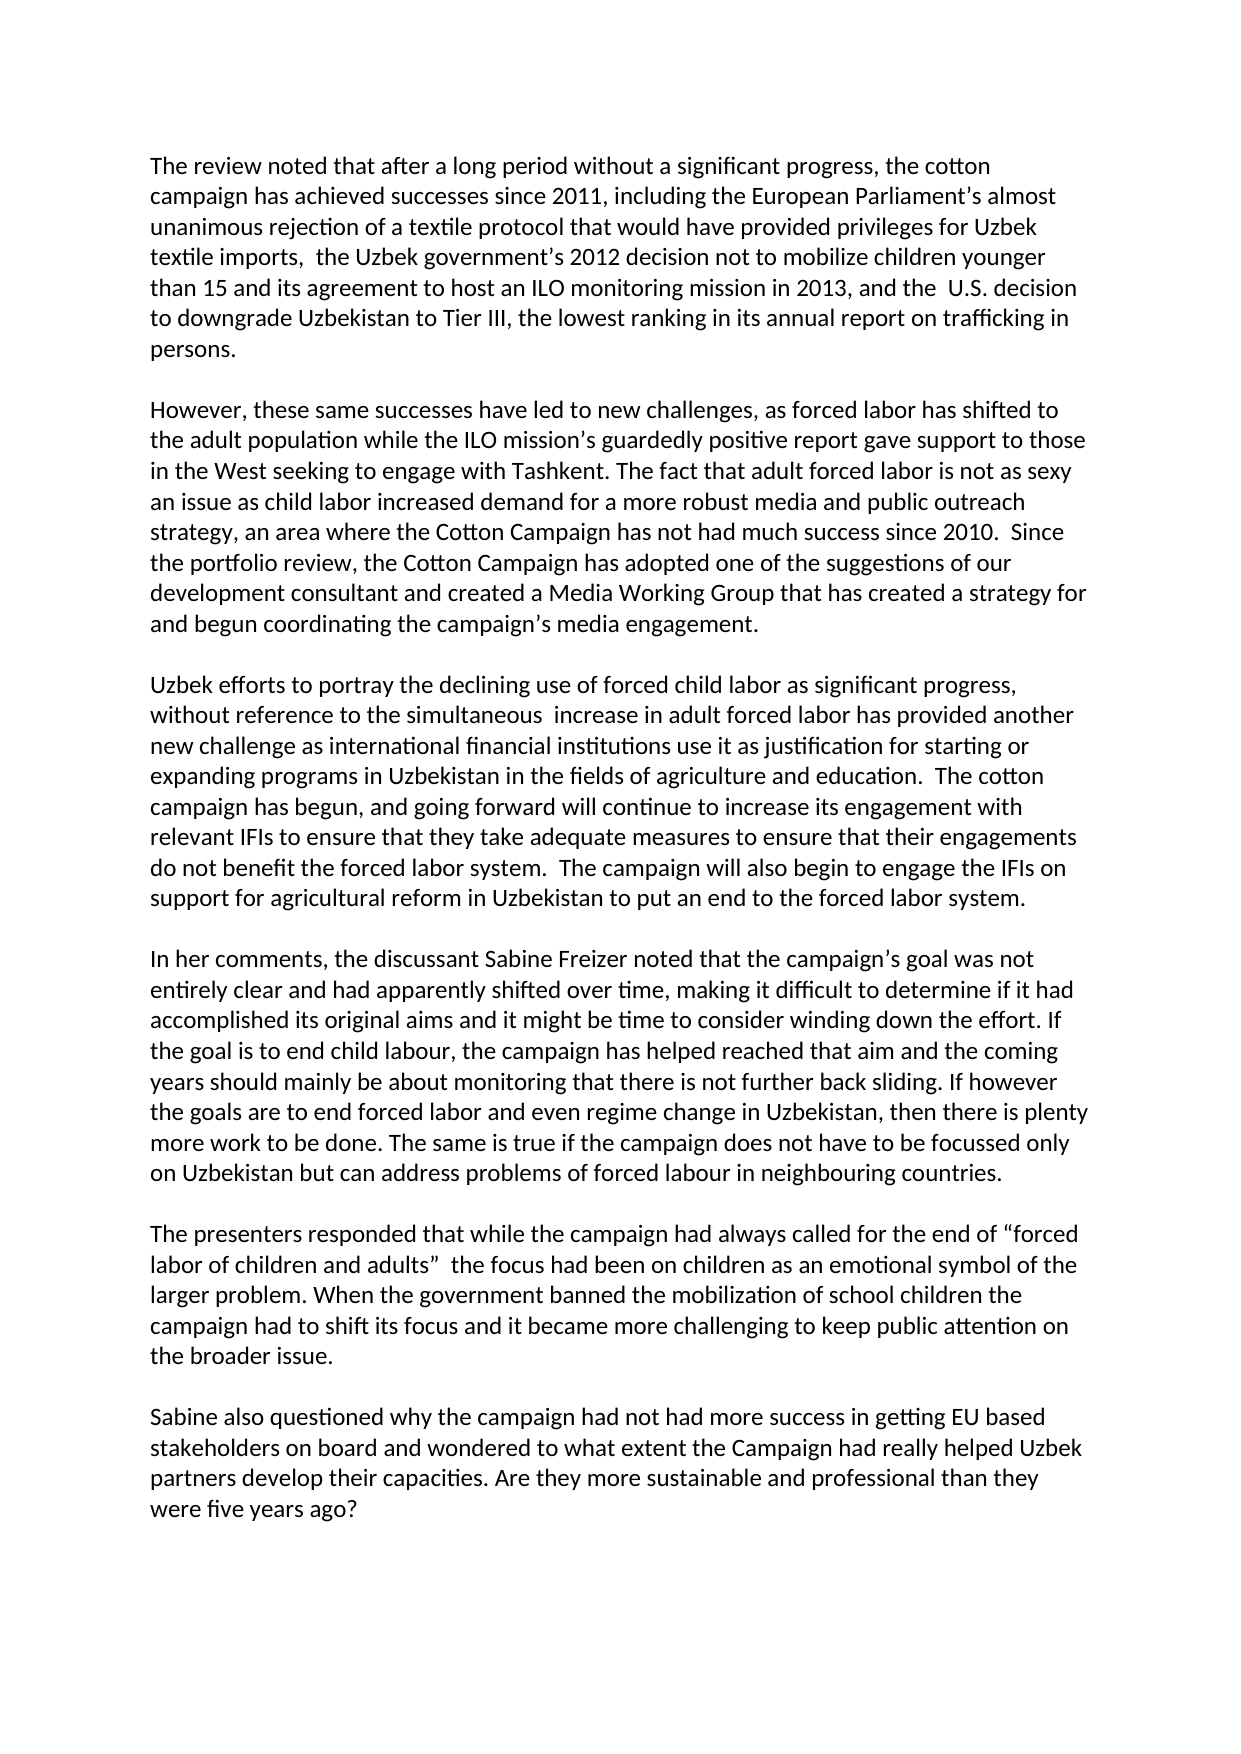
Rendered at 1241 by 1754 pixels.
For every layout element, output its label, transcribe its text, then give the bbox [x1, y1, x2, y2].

text In her comments, the discussant Sabine Freizer noted that the campaign’s goal was not entirely clear and had apparently shifted over time, making it difficult to determine if it had accomplished its original aims and it might be time to consider winding down the effort. If the goal is to end child labour, the campaign has helped reached that aim and the coming years should mainly be about monitoring that there is not further back sliding. If however the goals are to end forced labor and even regime change in Uzbekistan, then there is plenty more work to be done. The same is true if the campaign does not have to be focussed only on Uzbekistan but can address problems of forced labour in neighbouring countries. [150, 943, 1090, 1188]
text The presenters responded that while the campaign had always called for the end of “forced labor of children and adults” the focus had been on children as an emotional symbol of the larger problem. When the government banned the mobilization of school children the campaign had to shift its focus and it became more challenging to keep public attention on the broader issue. [150, 1218, 1090, 1371]
text However, these same successes have led to new challenges, as forced labor has shifted to the adult population while the ILO mission’s guardedly positive report gave support to those in the West seeking to engage with Tashkent. The fact that adult forced labor is not as sexy an issue as child labor increased demand for a more robust media and public outreach strategy, an area where the Cotton Campaign has not had much success since 2010. Since the portfolio review, the Cotton Campaign has adopted one of the suggestions of our development consultant and created a Media Working Group that has created a strategy for and begun coordinating the campaign’s media engagement. [150, 394, 1090, 638]
text The review noted that after a long period without a significant progress, the cotton campaign has achieved successes since 2011, including the European Parliament’s almost unanimous rejection of a textile protocol that would have provided privileges for Uzbek textile imports, the Uzbek government’s 2012 decision not to mobilize children younger than 15 and its agreement to host an ILO monitoring mission in 2013, and the U.S. decision to downgrade Uzbekistan to Tier III, the lowest ranking in its annual report on trafficking in persons. [150, 150, 1090, 364]
text Sabine also questioned why the campaign had not had more success in getting EU based stakeholders on board and wondered to what extent the Campaign had really helped Uzbek partners develop their capacities. Are they more sustainable and professional than they were five years ago? [150, 1401, 1090, 1523]
text Uzbek efforts to portray the declining use of forced child labor as significant progress, without reference to the simultaneous increase in adult forced labor has provided another new challenge as international financial institutions use it as justification for starting or expanding programs in Uzbekistan in the fields of agriculture and education. The cotton campaign has begun, and going forward will continue to increase its engagement with relevant IFIs to ensure that they take adequate measures to ensure that their engagements do not benefit the forced labor system. The campaign will also begin to engage the IFIs on support for agricultural reform in Uzbekistan to put an end to the forced labor system. [150, 669, 1090, 913]
